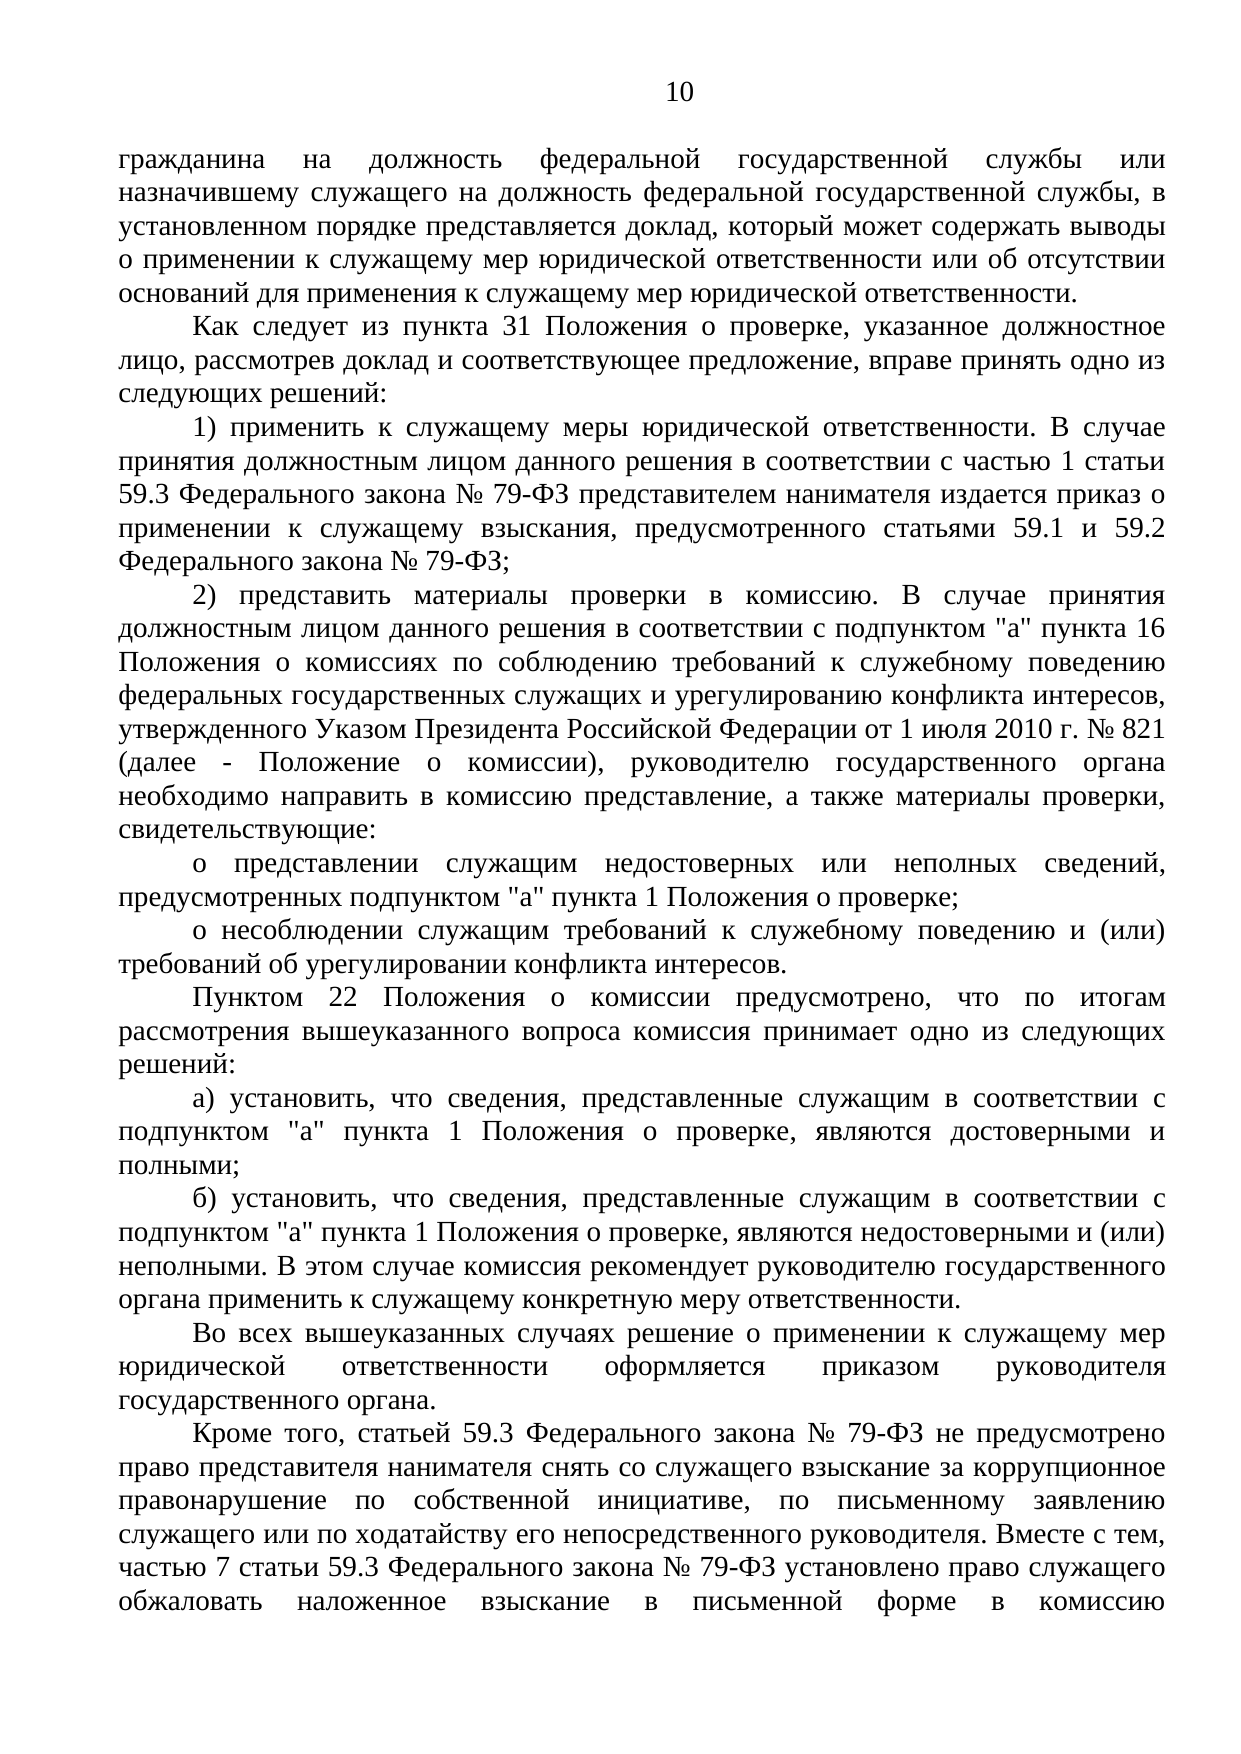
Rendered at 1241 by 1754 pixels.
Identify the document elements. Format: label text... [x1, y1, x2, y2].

text о представлении служащим недостоверных или неполных сведений, предусмотренных подпунктом "а" пункта 1 Положения о проверке; [118, 845, 1167, 912]
text 1) применить к служащему меры юридической ответственности. В случае принятия должностным лицом данного решения в соответствии с частью 1 статьи 59.3 Федерального закона № 79-ФЗ представителем нанимателя издается приказ о применении к служащему взыскания, предусмотренного статьями 59.1 и 59.2 Федерального закона № 79-ФЗ; [118, 409, 1167, 577]
text Пунктом 22 Положения о комиссии предусмотрено, что по итогам рассмотрения вышеуказанного вопроса комиссия принимает одно из следующих решений: [118, 979, 1167, 1080]
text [118, 141, 1167, 308]
text о несоблюдении служащим требований к служебному поведению и (или) требований об урегулировании конфликта интересов. [118, 912, 1167, 979]
text а) установить, что сведения, представленные служащим в соответствии с подпунктом "а" пункта 1 Положения о проверке, являются достоверными и полными; [118, 1080, 1167, 1181]
text Во всех вышеуказанных случаях решение о применении к служащему мер юридической ответственности оформляется приказом руководителя государственного органа. [118, 1315, 1167, 1415]
text 2) представить материалы проверки в комиссию. В случае принятия должностным лицом данного решения в соответствии с подпунктом "а" пункта 16 Положения о комиссиях по соблюдению требований к служебному поведению федеральных государственных служащих и урегулированию конфликта интересов, утвержденного Указом Президента Российской Федерации от 1 июля . № 821 (далее - Положение о комиссии), руководителю государственного органа необходимо направить в комиссию представление, а также материалы проверки, свидетельствующие: [118, 577, 1167, 845]
text б) установить, что сведения, представленные служащим в соответствии с подпунктом "а" пункта 1 Положения о проверке, являются недостоверными и (или) неполными. В этом случае комиссия рекомендует руководителю государственного органа применить к служащему конкретную меру ответственности. [118, 1181, 1167, 1315]
text Как следует из пункта 31 Положения о проверке, указанное должностное лицо, рассмотрев доклад и соответствующее предложение, вправе принять одно из следующих решений: [118, 308, 1167, 409]
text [118, 1415, 1167, 1617]
